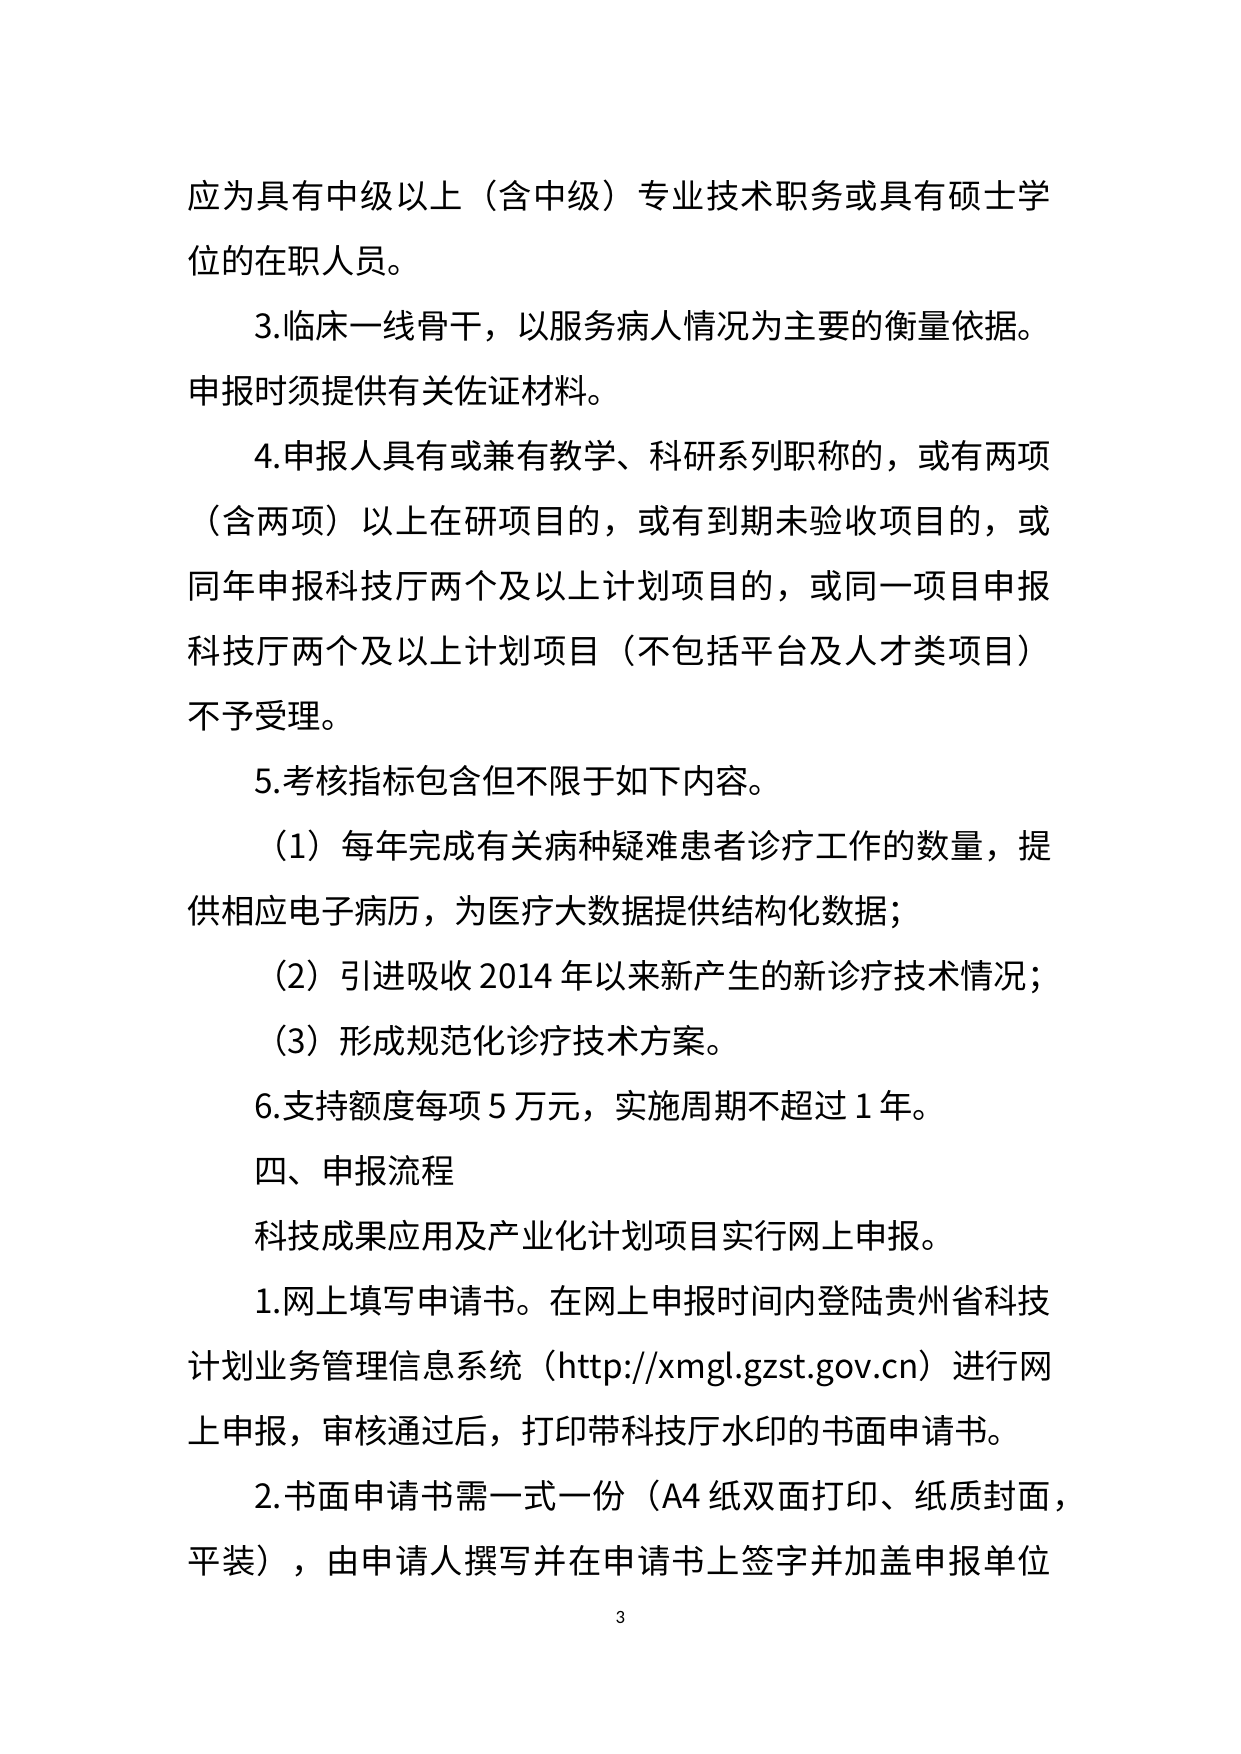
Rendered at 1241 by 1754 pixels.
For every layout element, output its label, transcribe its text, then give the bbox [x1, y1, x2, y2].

text （1）每年完成有关病种疑难患者诊疗工作的数量，提供相应电子病历，为医疗大数据提供结构化数据； [187, 812, 1053, 942]
text 3.临床一线骨干，以服务病人情况为主要的衡量依据。申报时须提供有关佐证材料。 [187, 292, 1053, 422]
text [187, 1462, 1053, 1592]
text 1.网上填写申请书。在网上申报时间内登陆贵州省科技计划业务管理信息系统（http://xmgl.gzst.gov.cn）进行网上申报，审核通过后，打印带科技厅水印的书面申请书。 [187, 1267, 1053, 1462]
text 6.支持额度每项5万元，实施周期不超过1年。 [187, 1072, 1053, 1137]
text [187, 162, 1053, 292]
text 4.申报人具有或兼有教学、科研系列职称的，或有两项（含两项）以上在研项目的，或有到期未验收项目的，或同年申报科技厅两个及以上计划项目的，或同一项目申报科技厅两个及以上计划项目（不包括平台及人才类项目），不予受理。 [187, 422, 1053, 747]
text （3）形成规范化诊疗技术方案。 [187, 1007, 1053, 1072]
text 科技成果应用及产业化计划项目实行网上申报。 [187, 1202, 1053, 1267]
text 四、申报流程 [187, 1137, 1053, 1202]
text （2）引进吸收2014年以来新产生的新诊疗技术情况； [187, 942, 1053, 1007]
text 5.考核指标包含但不限于如下内容。 [187, 747, 1053, 812]
